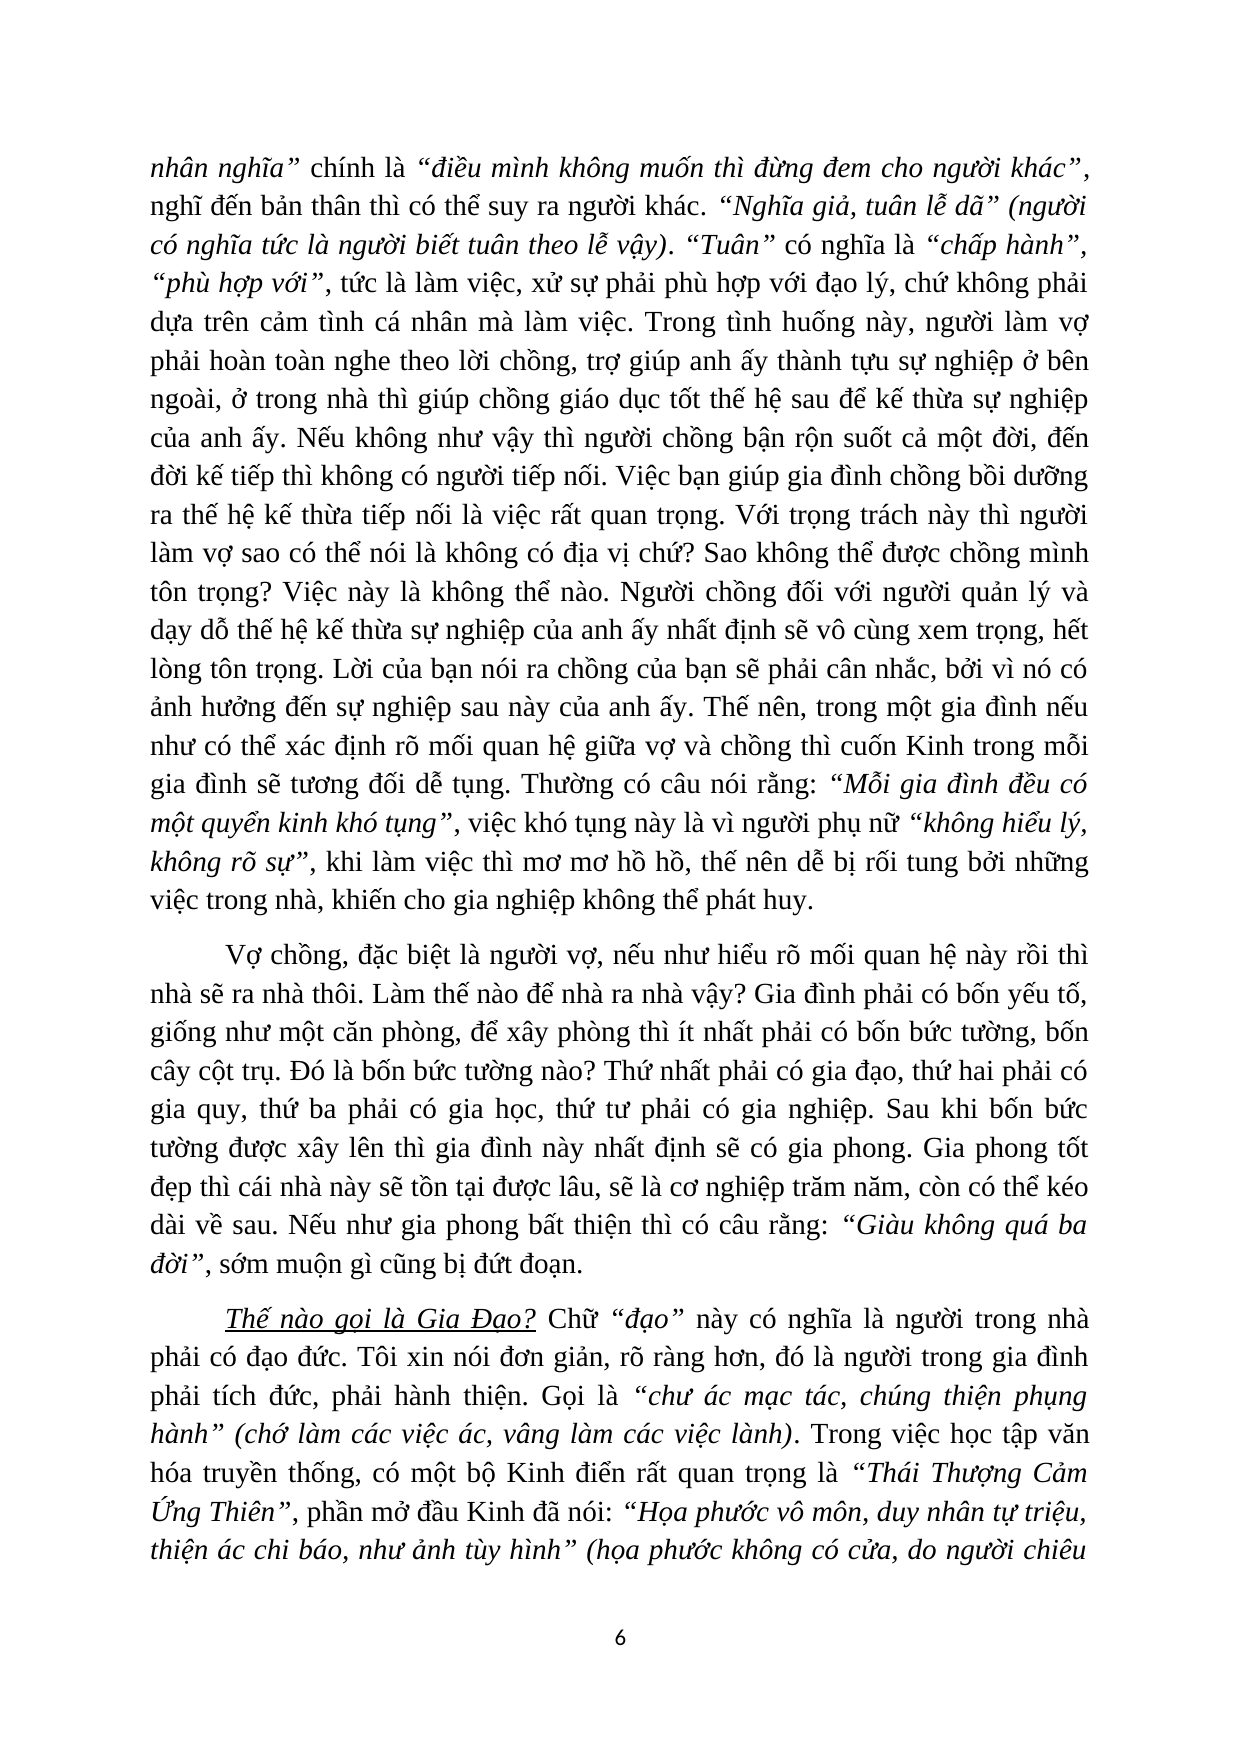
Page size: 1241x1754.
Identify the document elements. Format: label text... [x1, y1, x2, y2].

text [150, 1301, 1090, 1566]
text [150, 150, 1090, 916]
text Vợ chồng, đặc biệt là người vợ, nếu như hiểu rõ mối quan hệ này rồi thì nhà sẽ ra nhà thôi. Làm thế nào để nhà ra nhà vậy? Gia đình phải có bốn yếu tố, giống như một căn phòng, để xây phòng thì ít nhất phải có bốn bức tường, bốn cây cột trụ. Đó là bốn bức tường nào? Thứ nhất phải có gia đạo, thứ hai phải có gia quy, thứ ba phải có gia học, thứ tư phải có gia nghiệp. Sau khi bốn bức tường được xây lên thì gia đình này nhất định sẽ có gia phong. Gia phong tốt đẹp thì cái nhà này sẽ tồn tại được lâu, sẽ là cơ nghiệp trăm năm, còn có thể kéo dài về sau. Nếu như gia phong bất thiện thì có câu rằng: “Giàu không quá ba đời”, sớm muộn gì cũng bị đứt đoạn. [150, 937, 1090, 1279]
